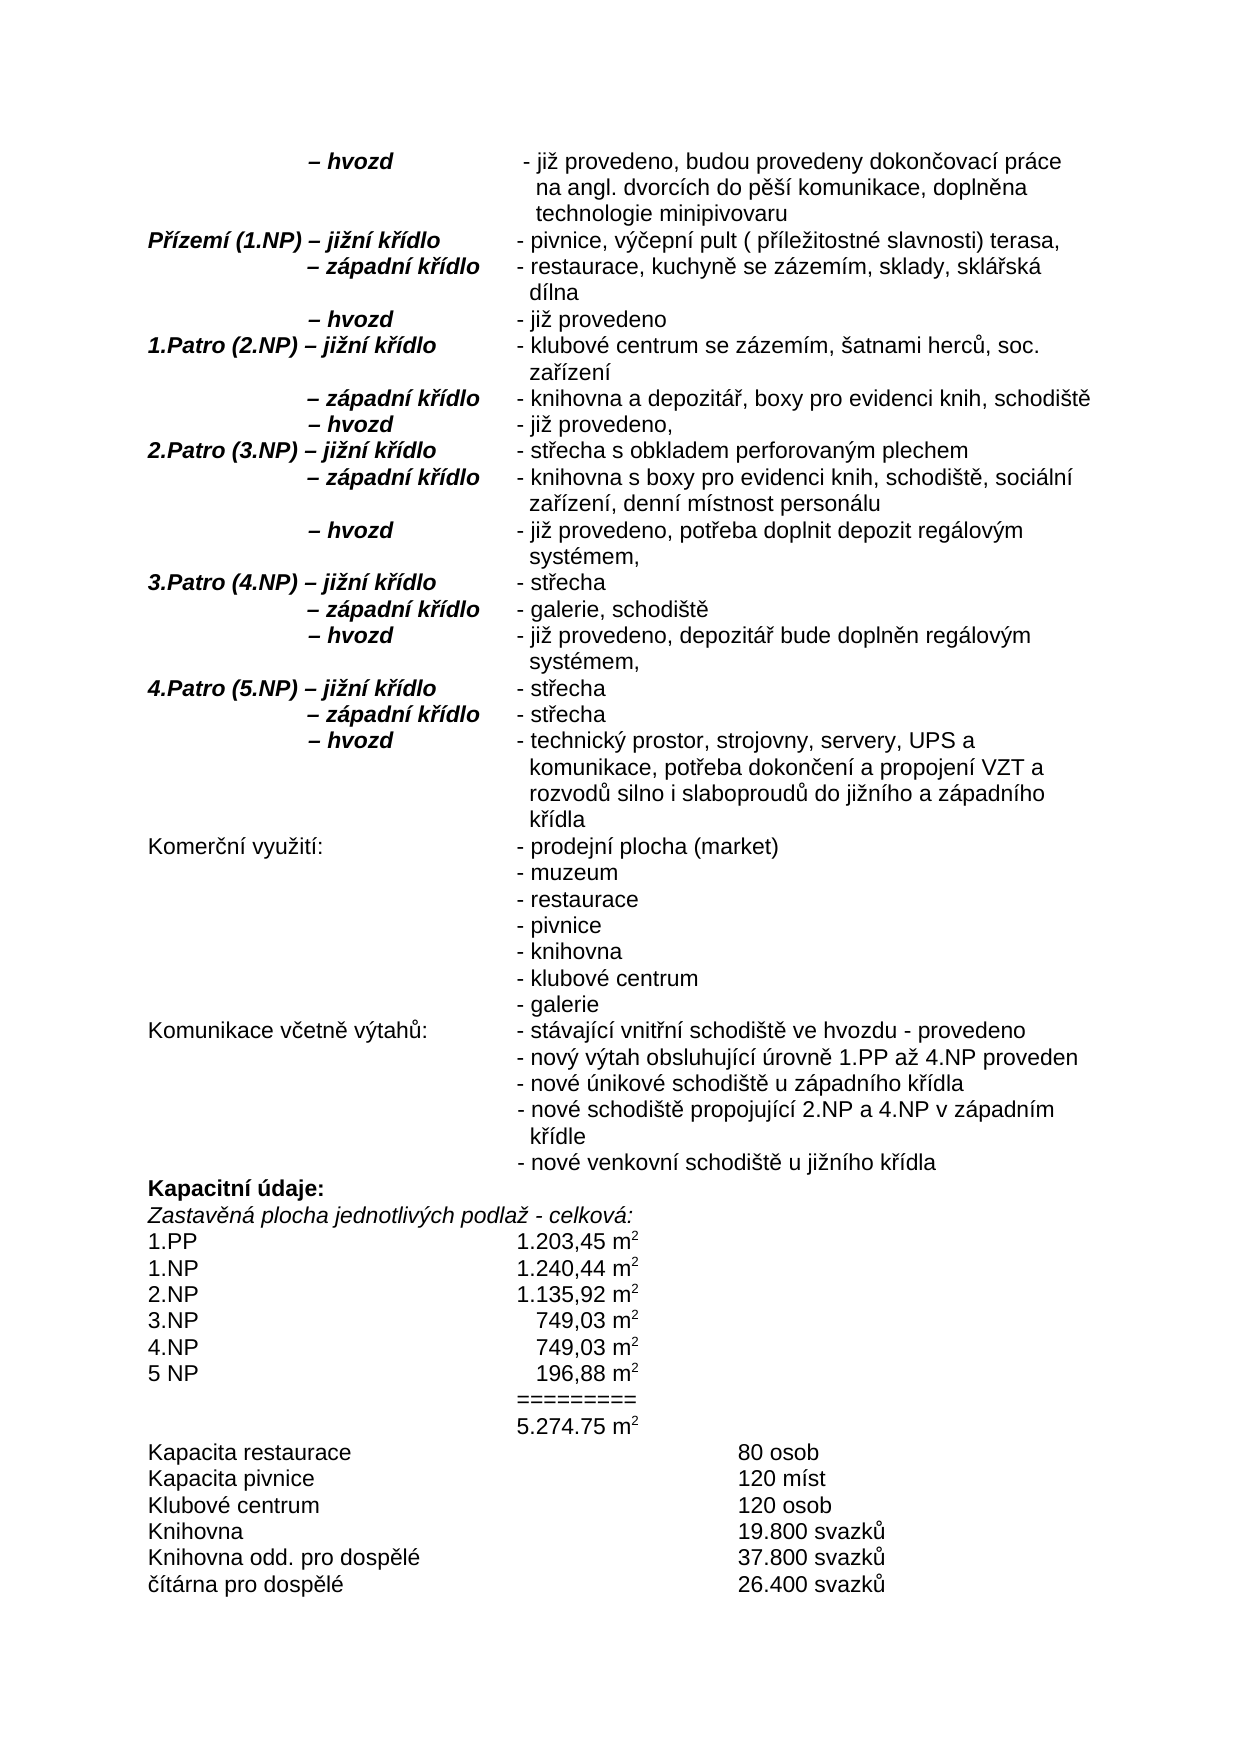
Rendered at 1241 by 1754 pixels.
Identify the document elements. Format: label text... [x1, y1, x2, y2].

text 1.PP [148, 1228, 1093, 1254]
text zařízení [148, 358, 1093, 385]
text technologie minipivovaru [443, 200, 1093, 227]
text Knihovna 19.800 svazků [148, 1518, 1093, 1544]
text – západní křídlo - knihovna s boxy pro evidenci knih, schodiště, sociální [148, 464, 1093, 490]
text Knihovna odd. pro dospělé 37.800 svazků [148, 1544, 1093, 1571]
text systémem, [443, 648, 1093, 675]
text 1.NP [148, 1254, 1093, 1281]
text - restaurace [148, 886, 1093, 912]
text – západní křídlo - knihovna a depozitář, boxy pro evidenci knih, schodiště [148, 385, 1093, 411]
text křídla [443, 806, 1093, 833]
text - nový výtah obsluhující úrovně 1.PP až 4.NP proveden [516, 1044, 1093, 1070]
text 5.274.75 m2 [148, 1413, 1093, 1439]
text na angl. dvorcích do pěší komunikace, doplněna [443, 174, 1093, 200]
text Přízemí (1.NP) – jižní křídlo - pivnice, výčepní pult ( příležitostné slavnosti) terasa, [148, 227, 1093, 253]
text – hvozd - již provedeno, budou provedeny dokončovací práce [148, 148, 1093, 174]
text Komerční využití: - prodejní plocha (market) - muzeum [148, 833, 1093, 886]
text - knihovna [148, 938, 1093, 964]
text – hvozd - již provedeno, depozitář bude doplněn regálovým [148, 622, 1093, 648]
text Kapacitní údaje: [148, 1175, 1093, 1202]
text Komunikace včetně výtahů: - stávající vnitřní schodiště ve hvozdu - provedeno [148, 1017, 1093, 1044]
text – hvozd - již provedeno, [148, 411, 1093, 437]
text 5 NP [148, 1360, 1093, 1386]
text 4.Patro (5.NP) – jižní křídlo - střecha [148, 675, 1093, 701]
text 2.NP [148, 1281, 1093, 1307]
text Zastavěná plocha jednotlivých podlaž - celková: [148, 1202, 1093, 1228]
text Kapacita pivnice 120 míst [148, 1465, 1093, 1492]
text – hvozd - již provedeno [148, 306, 1093, 332]
text - nové venkovní schodiště u jižního křídla [517, 1149, 1093, 1175]
text křídle [517, 1123, 1093, 1149]
text - pivnice [148, 912, 1093, 938]
text ========= [148, 1386, 1093, 1413]
text - galerie [148, 991, 1093, 1017]
text – hvozd - již provedeno, potřeba doplnit depozit regálovým [148, 517, 1093, 543]
text – hvozd - technický prostor, strojovny, servery, UPS a komunikace, potřeba dokončení a propojení VZT a [148, 727, 1093, 780]
text 4.NP [148, 1333, 1093, 1360]
text – západní křídlo - galerie, schodiště [148, 596, 1093, 622]
text systémem, [443, 543, 1093, 569]
text – západní křídlo - restaurace, kuchyně se zázemím, sklady, sklářská [148, 253, 1093, 279]
text 2.Patro (3.NP) – jižní křídlo - střecha s obkladem perforovaným plechem [148, 437, 1093, 464]
text 1.Patro (2.NP) – jižní křídlo - klubové centrum se zázemím, šatnami herců, soc. [148, 332, 1093, 358]
text čítárna pro dospělé 26.400 svazků [148, 1571, 1093, 1597]
text 3.Patro (4.NP) – jižní křídlo - střecha [148, 569, 1093, 596]
text – západní křídlo - střecha [148, 701, 1093, 727]
text 3.NP [148, 1307, 1093, 1333]
text - nové schodiště propojující 2.NP a 4.NP v západním [517, 1096, 1093, 1123]
text zařízení, denní místnost personálu [148, 490, 1093, 517]
text - nové únikové schodiště u západního křídla [148, 1070, 1093, 1096]
text Klubové centrum 120 osob [148, 1492, 1093, 1518]
text dílna [148, 279, 1093, 306]
text rozvodů silno i slaboproudů do jižního a západního [443, 780, 1093, 806]
text Kapacita restaurace 80 osob [148, 1439, 1093, 1465]
text - klubové centrum [148, 964, 1093, 991]
